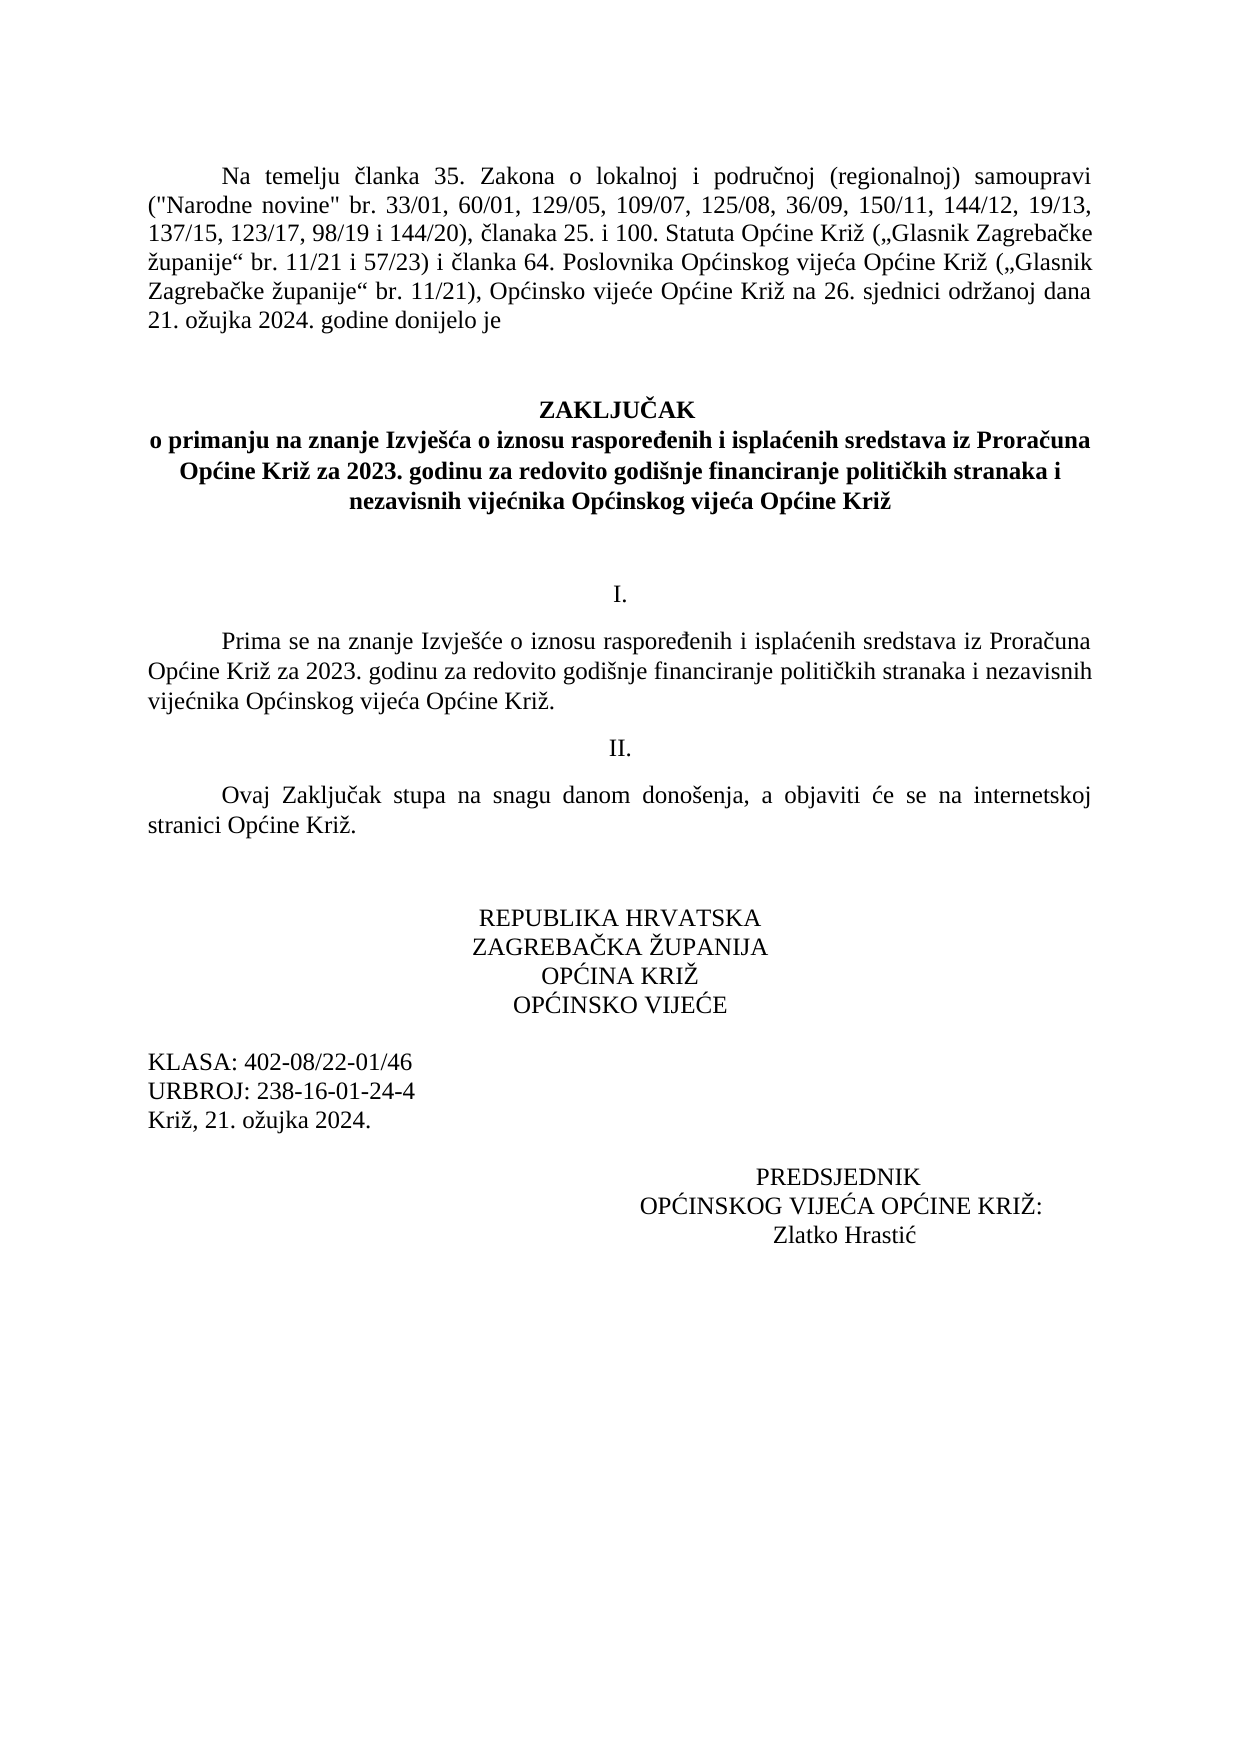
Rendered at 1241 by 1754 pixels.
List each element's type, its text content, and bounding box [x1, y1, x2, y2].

text PREDSJEDNIK OPĆINSKOG VIJEĆA OPĆINE KRIŽ: [590, 1162, 1092, 1220]
text ZAKLJUČAK o primanju na znanje Izvješća o iznosu raspoređenih i isplaćenih sredstava iz Proračuna Općine Križ za 2023. godinu za redovito godišnje financiranje političkih stranaka i nezavisnih vijećnika Općinskog vijeća Općine Križ [148, 396, 1092, 514]
text Prima se na znanje Izvješće o iznosu raspoređenih i isplaćenih sredstava iz Proračuna Općine Križ za 2023. godinu za redovito godišnje financiranje političkih stranaka i nezavisnih vijećnika Općinskog vijeća Općine Križ. [148, 626, 1092, 715]
text Zlatko Hrastić [148, 1220, 1092, 1248]
text Križ, 21. ožujka 2024. [148, 1105, 1092, 1133]
text KLASA: 402-08/22-01/46 [148, 1047, 1092, 1076]
text URBROJ: 238-16-01-24-4 [148, 1076, 1092, 1105]
text Ovaj Zaključak stupa na snagu danom donošenja, a objaviti će se na internetskoj stranici Općine Križ. [148, 780, 1092, 839]
text OPĆINSKO VIJEĆE [148, 990, 1092, 1018]
text II. [148, 733, 1092, 762]
text OPĆINA KRIŽ [148, 961, 1092, 990]
text ZAGREBAČKA ŽUPANIJA [148, 932, 1092, 961]
text Na temelju članka 35. Zakona o lokalnoj i područnoj (regionalnoj) samoupravi ("Narodne novine" br. 33/01, 60/01, 129/05, 109/07, 125/08, 36/09, 150/11, 144/12, 19/13, 137/15, 123/17, 98/19 i 144/20), članaka 25. i 100. Statuta Općine Križ („Glasnik Zagrebačke županije“ br. 11/21 i 57/23) i članka 64. Poslovnika Općinskog vijeća Općine Križ („Glasnik Zagrebačke županije“ br. 11/21), Općinsko vijeće Općine Križ na 26. sjednici održanoj dana 21. ožujka 2024. godine donijelo je [148, 161, 1092, 333]
text I. [148, 579, 1092, 608]
text REPUBLIKA HRVATSKA [148, 903, 1092, 932]
